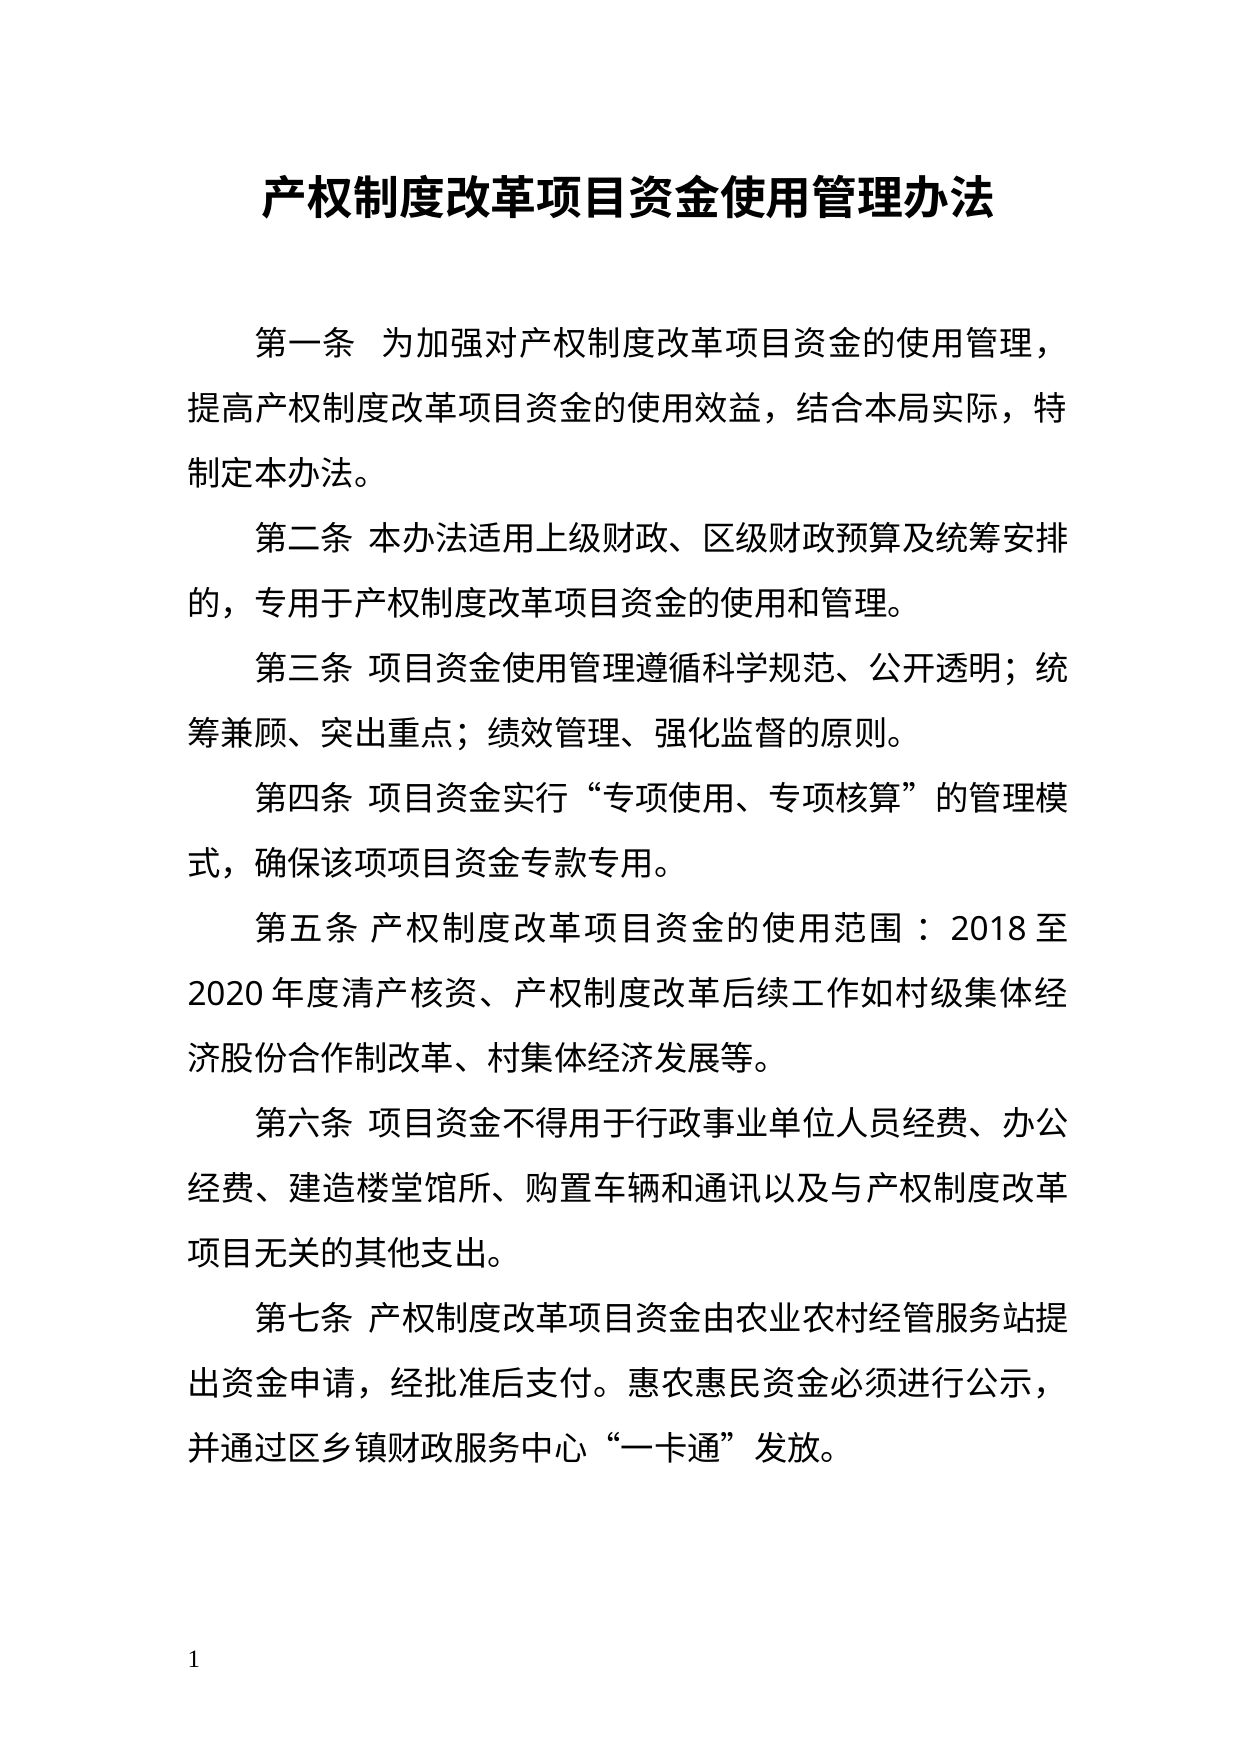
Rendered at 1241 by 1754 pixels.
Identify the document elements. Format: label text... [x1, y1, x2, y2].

text 第七条 产权制度改革项目资金由农业农村经管服务站提出资金申请，经批准后支付。惠农惠民资金必须进行公示，并通过区乡镇财政服务中心“一卡通”发放。 [187, 1283, 1069, 1478]
text 第六条 项目资金不得用于行政事业单位人员经费、办公经费、建造楼堂馆所、购置车辆和通讯以及与产权制度改革项目无关的其他支出。 [187, 1088, 1069, 1283]
text 第三条 项目资金使用管理遵循科学规范、公开透明；统筹兼顾、突出重点；绩效管理、强化监督的原则。 [187, 633, 1069, 763]
text 第一条 为加强对产权制度改革项目资金的使用管理，提高产权制度改革项目资金的使用效益，结合本局实际，特制定本办法。 [187, 308, 1069, 503]
list 第五条 产权制度改革项目资金的使用范围 ：2018至2020年度清产核资、产权制度改革后续工作如村级集体经济股份合作制改革、村集体经济发展等。 [187, 893, 1069, 1088]
text 第四条 项目资金实行“专项使用、专项核算”的管理模式，确保该项项目资金专款专用。 [187, 763, 1069, 893]
text 第二条 本办法适用上级财政、区级财政预算及统筹安排的，专用于产权制度改革项目资金的使用和管理。 [187, 503, 1069, 633]
text 产权制度改革项目资金使用管理办法 [187, 146, 1069, 243]
